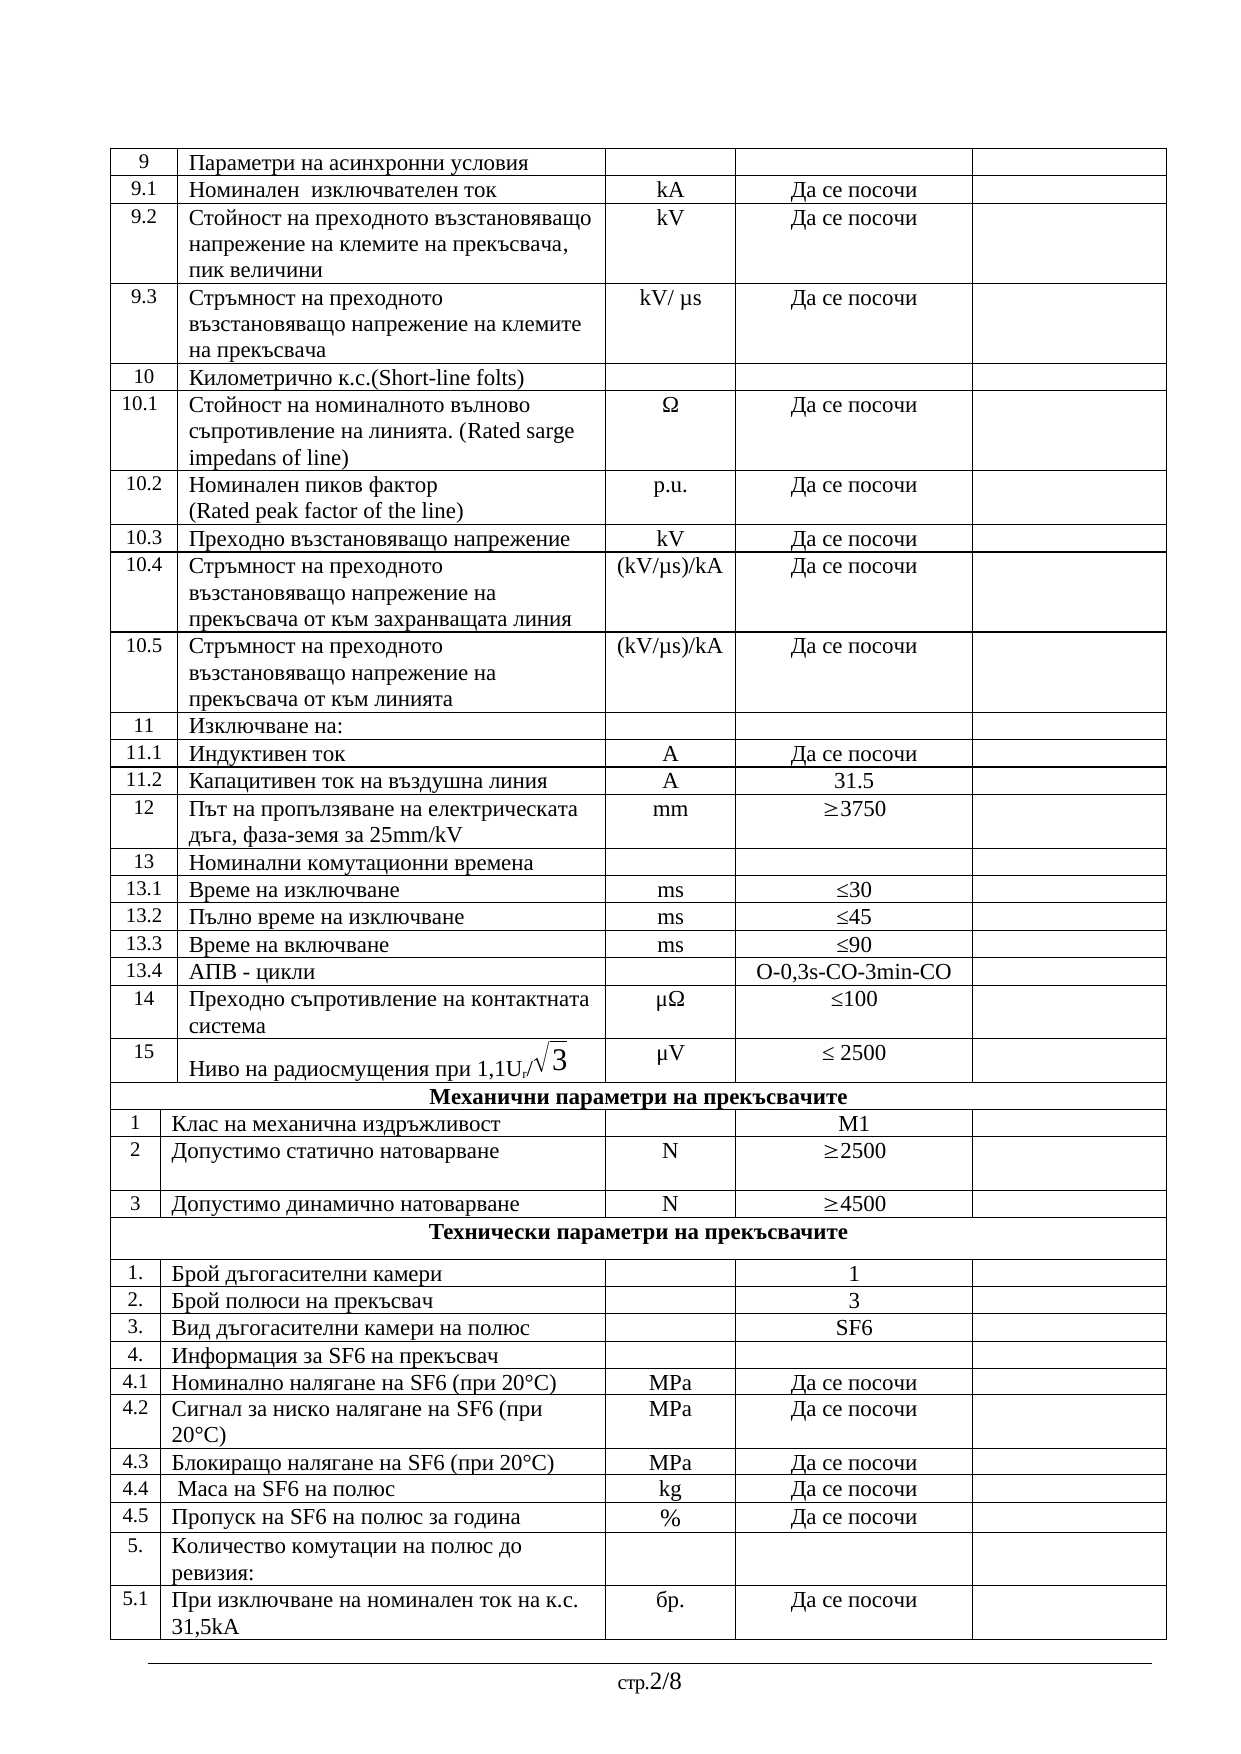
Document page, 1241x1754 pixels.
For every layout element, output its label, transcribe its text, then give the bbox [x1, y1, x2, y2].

table_cell 13.2 [111, 903, 177, 930]
table_cell [973, 1475, 1166, 1502]
table_cell [973, 1287, 1166, 1313]
table_cell μV [606, 1039, 735, 1082]
table_cell Вид дъгогасителни камери на полюс [161, 1314, 605, 1341]
table_cell 10.3 [111, 525, 177, 551]
table_cell 13.4 [111, 958, 177, 984]
table_cell [606, 1287, 735, 1313]
table_cell mm [606, 795, 735, 847]
table_cell О-0,3s-CO-3min-CO [736, 958, 972, 984]
table_cell АПВ - цикли [178, 958, 605, 984]
table_cell [973, 1449, 1166, 1474]
table_cell [973, 740, 1166, 766]
table_cell 5.1 [111, 1586, 160, 1639]
table_cell Да се посочи [736, 633, 972, 712]
table_cell N [606, 1137, 735, 1189]
table_cell Да се посочи [736, 525, 972, 551]
table_cell kV [606, 525, 735, 551]
table_cell ms [606, 931, 735, 957]
table_cell [973, 553, 1166, 631]
table_cell Преходно възстановяващо напрежение [178, 525, 605, 551]
table_cell 15 [111, 1039, 177, 1082]
table_cell [973, 1503, 1166, 1532]
table_cell Километрично к.с.(Short-line folts) [178, 364, 605, 390]
table_cell Номинални комутационни времена [178, 849, 605, 875]
table_cell 3 [736, 1287, 972, 1313]
table_cell 3. [111, 1314, 160, 1341]
table_cell Ниво на радиосмущения при 1,1Ur/ [178, 1039, 605, 1082]
table_cell Да се посочи [736, 284, 972, 363]
table_cell SF6 [736, 1314, 972, 1341]
table_cell Допустимо статично натоварване [161, 1137, 605, 1189]
table_cell [973, 1342, 1166, 1368]
table_cell [736, 149, 972, 175]
table_cell MPa [606, 1369, 735, 1394]
table_cell Параметри на асинхронни условия [178, 149, 605, 175]
table_cell 4.4 [111, 1475, 160, 1502]
table_cell [606, 1110, 735, 1136]
table_cell [973, 876, 1166, 902]
table_cell 9 [111, 149, 177, 175]
table_cell Стръмност на преходното възстановяващо напрежение на клемите на прекъсвача [178, 284, 605, 363]
table_cell % [606, 1503, 735, 1532]
table_cell Да се посочи [736, 1475, 972, 1502]
table_cell 1. [111, 1260, 160, 1286]
table_cell 2 [111, 1137, 160, 1189]
table_cell [606, 958, 735, 984]
table_cell MPa [606, 1449, 735, 1474]
table_cell Стръмност на преходното възстановяващо напрежение на прекъсвача от към захранващата линия [178, 553, 605, 631]
table_cell А [606, 740, 735, 766]
table_cell Информация за SF6 на прекъсвач [161, 1342, 605, 1368]
table_cell Да се посочи [736, 1586, 972, 1639]
table_cell [973, 525, 1166, 551]
table_cell 2. [111, 1287, 160, 1313]
table_cell 31.5 [736, 768, 972, 794]
table_cell [973, 1260, 1166, 1286]
table_cell 10.5 [111, 633, 177, 712]
table_cell 11 [111, 713, 177, 739]
table_cell [606, 1533, 735, 1585]
table_cell kg [606, 1475, 735, 1502]
table_cell 10 [111, 364, 177, 390]
table_cell Стойност на номиналното вълново съпротивление на линията. (Rated sarge impedans of line) [178, 391, 605, 470]
table_cell [973, 1586, 1166, 1639]
table_cell Да се посочи [736, 1369, 972, 1394]
table_cell μΩ [606, 986, 735, 1038]
table_cell [973, 713, 1166, 739]
table_cell Пропуск на SF6 на полюс за година [161, 1503, 605, 1532]
table_cell [973, 1369, 1166, 1394]
table_cell [736, 364, 972, 390]
table_cell Индуктивен ток [178, 740, 605, 766]
table_cell [973, 795, 1166, 847]
table_cell 10.4 [111, 553, 177, 631]
table_cell [736, 713, 972, 739]
table_cell [973, 1314, 1166, 1341]
table_cell ≤45 [736, 903, 972, 930]
table_cell Да се посочи [736, 740, 972, 766]
table_cell 12 [111, 795, 177, 847]
table_cell [973, 958, 1166, 984]
table_cell 4.2 [111, 1395, 160, 1448]
table_cell Капацитивен ток на въздушна линия [178, 768, 605, 794]
table_cell М1 [736, 1110, 972, 1136]
table_cell Да се посочи [736, 1449, 972, 1474]
table_cell kV/ µs [606, 284, 735, 363]
table_cell Път на пропълзяване на електрическата дъга, фаза-земя за 25mm/kV [178, 795, 605, 847]
table_cell [973, 903, 1166, 930]
table_cell Да се посочи [736, 391, 972, 470]
table_cell [973, 768, 1166, 794]
table_cell (kV/µs)/kA [606, 633, 735, 712]
table_cell 10.2 [111, 471, 177, 524]
table_cell [973, 1191, 1166, 1217]
table_cell 4.1 [111, 1369, 160, 1394]
table_cell [973, 931, 1166, 957]
table_cell [973, 1395, 1166, 1448]
table_cell Сигнал за ниско налягане на SF6 (при 20°С) [161, 1395, 605, 1448]
table_cell 14 [111, 986, 177, 1038]
table_cell [973, 176, 1166, 202]
table_cell 11.1 [111, 740, 177, 766]
table_cell бр. [606, 1586, 735, 1639]
table_cell Пълно време на изключване [178, 903, 605, 930]
table_cell 9.1 [111, 176, 177, 202]
table_cell [973, 1137, 1166, 1189]
table_cell 2500 [736, 1137, 972, 1189]
table_cell 9.3 [111, 284, 177, 363]
table_cell [606, 849, 735, 875]
table_cell Ω [606, 391, 735, 470]
table_cell ≤30 [736, 876, 972, 902]
table_cell kА [606, 176, 735, 202]
table_cell ≤ 2500 [736, 1039, 972, 1082]
table_cell Клас на механична издръжливост [161, 1110, 605, 1136]
table_cell [973, 204, 1166, 283]
table_cell 13.3 [111, 931, 177, 957]
table_cell [736, 1342, 972, 1368]
table_cell Допустимо динамично натоварване [161, 1191, 605, 1217]
table_cell Брой полюси на прекъсвач [161, 1287, 605, 1313]
table_cell 4. [111, 1342, 160, 1368]
table_cell 13.1 [111, 876, 177, 902]
table_cell А [606, 768, 735, 794]
table_cell [973, 149, 1166, 175]
table_cell [606, 713, 735, 739]
table_cell Време на изключване [178, 876, 605, 902]
table_cell [973, 1039, 1166, 1082]
table_cell kV [606, 204, 735, 283]
table_cell [973, 849, 1166, 875]
table_cell Блокиращо налягане на SF6 (при 20°С) [161, 1449, 605, 1474]
table_cell [606, 364, 735, 390]
table_cell Да се посочи [736, 176, 972, 202]
table_cell 13 [111, 849, 177, 875]
table_cell [606, 149, 735, 175]
table_cell [606, 1314, 735, 1341]
table_cell [973, 633, 1166, 712]
table_cell Да се посочи [736, 1395, 972, 1448]
table_cell 4.3 [111, 1449, 160, 1474]
table_cell Преходно съпротивление на контактната система [178, 986, 605, 1038]
table_cell Изключване на: [178, 713, 605, 739]
table_cell [606, 1260, 735, 1286]
table_cell 4.5 [111, 1503, 160, 1532]
table_cell [973, 391, 1166, 470]
table_cell MPa [606, 1395, 735, 1448]
table_cell 1 [111, 1110, 160, 1136]
table_cell Време на включване [178, 931, 605, 957]
table_cell [973, 986, 1166, 1038]
table_cell 9.2 [111, 204, 177, 283]
table_cell Номинално налягане на SF6 (при 20°С) [161, 1369, 605, 1394]
table_cell [606, 1342, 735, 1368]
table_cell ms [606, 876, 735, 902]
table_cell При изключване на номинален ток на к.с. 31,5kA [161, 1586, 605, 1639]
table_cell Номинален изключвателен ток [178, 176, 605, 202]
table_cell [178, 204, 605, 283]
table_cell Да се посочи [736, 1503, 972, 1532]
table_cell Да се посочи [736, 204, 972, 283]
table_cell [973, 284, 1166, 363]
table_cell ≤100 [736, 986, 972, 1038]
table_cell [973, 1533, 1166, 1585]
table_cell Номинален пиков фактор (Rated peak factor of the line) [178, 471, 605, 524]
table_cell N [606, 1191, 735, 1217]
table_cell 5. [111, 1533, 160, 1585]
table_cell Да се посочи [736, 471, 972, 524]
table_cell [736, 1533, 972, 1585]
table_cell 10.1 [111, 391, 177, 470]
table_cell Технически параметри на прекъсвачите [111, 1218, 1166, 1258]
table_cell Количество комутации на полюс до ревизия: [161, 1533, 605, 1585]
table_cell [973, 1110, 1166, 1136]
table_cell Брой дъгогасителни камери [161, 1260, 605, 1286]
table_cell [736, 849, 972, 875]
table_cell Механични параметри на прекъсвачите [111, 1083, 1166, 1109]
table_cell 3750 [736, 795, 972, 847]
table_cell [973, 471, 1166, 524]
table_cell Стръмност на преходното възстановяващо напрежение на прекъсвача от към линията [178, 633, 605, 712]
table_cell (kV/µs)/kA [606, 553, 735, 631]
table_cell 11.2 [111, 768, 177, 794]
table_cell 4500 [736, 1191, 972, 1217]
table_cell Маса на SF6 на полюс [161, 1475, 605, 1502]
table_cell p.u. [606, 471, 735, 524]
table_cell ms [606, 903, 735, 930]
table_cell ≤90 [736, 931, 972, 957]
table_cell Да се посочи [736, 553, 972, 631]
table_cell [973, 364, 1166, 390]
table_cell 3 [111, 1191, 160, 1217]
table_cell 1 [736, 1260, 972, 1286]
